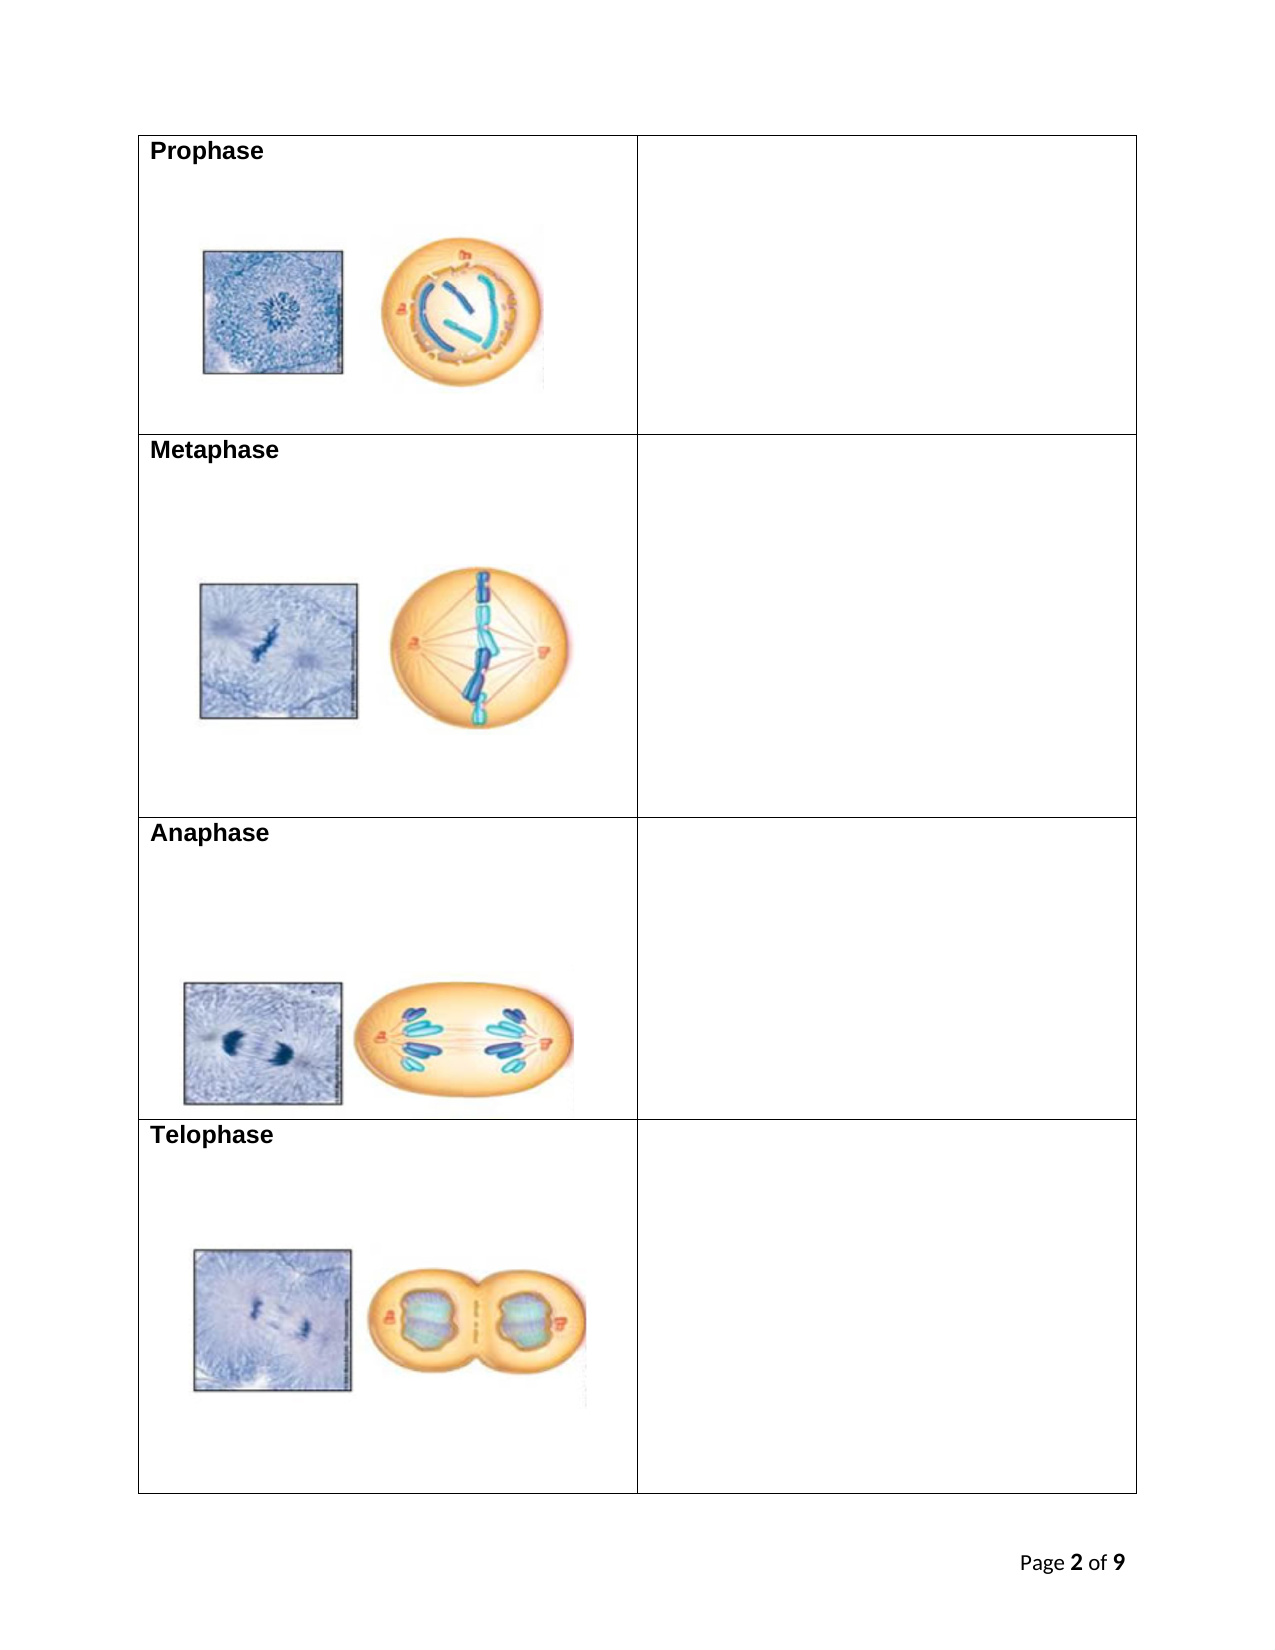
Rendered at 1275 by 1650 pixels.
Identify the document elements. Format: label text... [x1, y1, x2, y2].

table_cell Anaphase [139, 818, 637, 1119]
table_cell Telophase [139, 1120, 637, 1493]
table_cell [638, 435, 1136, 817]
table_header Prophase [139, 136, 637, 434]
table_cell [638, 1120, 1136, 1493]
table_cell [638, 818, 1136, 1119]
table_cell Metaphase [139, 435, 637, 817]
table_header [638, 136, 1136, 434]
